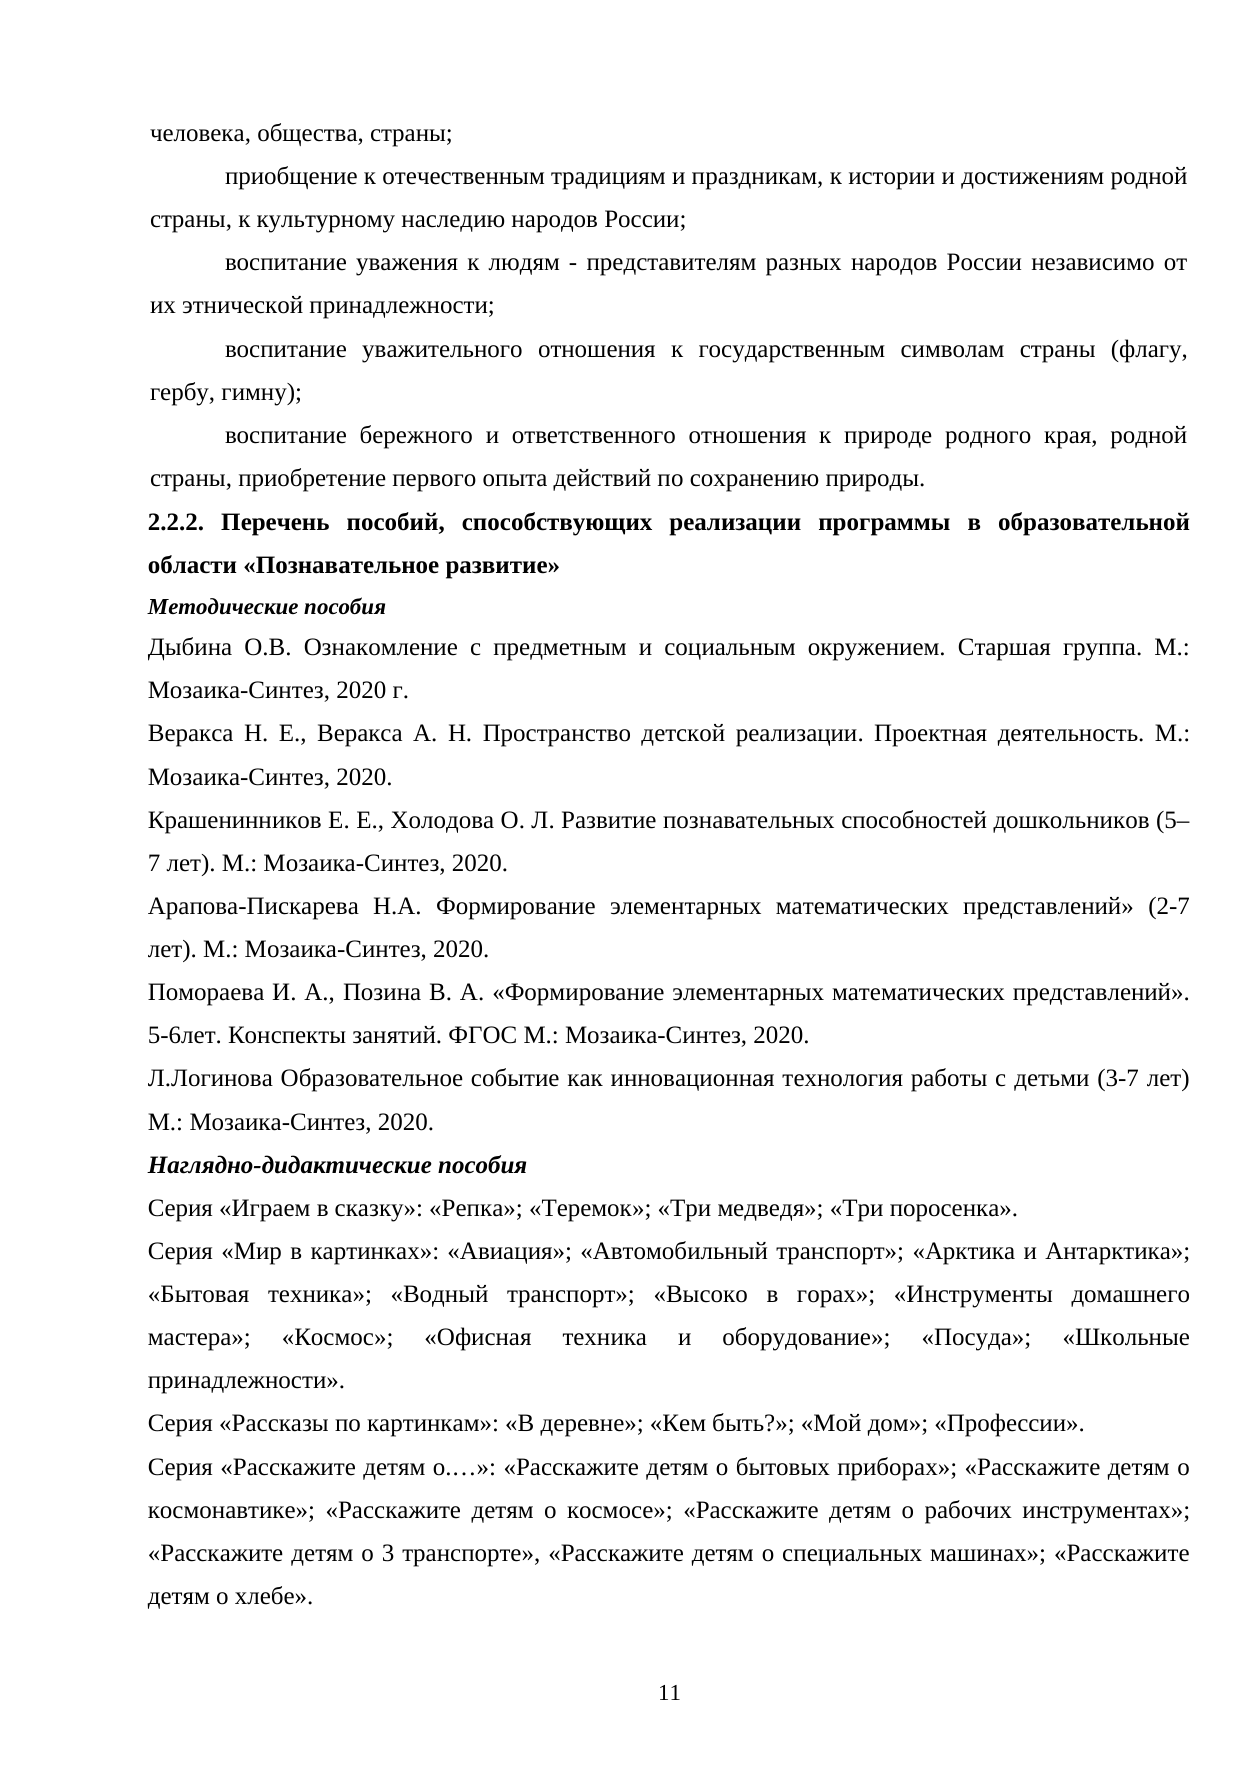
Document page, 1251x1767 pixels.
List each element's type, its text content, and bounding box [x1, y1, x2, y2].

text Арапова-Пискарева Н.А. Формирование элементарных математических представлений» (2-7 лет). М.: Мозаика-Синтез, 2020. [148, 891, 1191, 963]
text Веракса Н. Е., Веракса А. Н. Пространство детской реализации. Проектная деятельность. М.: Мозаика-Синтез, 2020. [148, 718, 1191, 790]
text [150, 118, 1189, 147]
text Крашенинников Е. Е., Холодова О. Л. Развитие познавательных способностей дошкольников (5–7 лет). М.: Мозаика-Синтез, 2020. [148, 805, 1191, 877]
text Серия «Мир в картинках»: «Авиация»; «Автомобильный транспорт»; «Арктика и Антарктика»; «Бытовая техника»; «Водный транспорт»; «Высоко в горах»; «Инструменты домашнего мастера»; «Космос»; «Офисная техника и оборудование»; «Посуда»; «Школьные принадлежности». [148, 1236, 1191, 1394]
text воспитание бережного и ответственного отношения к природе родного края, родной страны, приобретение первого опыта действий по сохранению природы. [150, 420, 1189, 492]
text воспитание уважения к людям - представителям разных народов России независимо от их этнической принадлежности; [150, 247, 1189, 319]
text Серия «Расскажите детям о.…»: «Расскажите детям о бытовых приборах»; «Расскажите детям о космонавтике»; «Расскажите детям о космосе»; «Расскажите детям о рабочих инструментах»; «Расскажите детям о 3 транспорте», «Расскажите детям о специальных машинах»; «Расскажите детям о хлебе». [148, 1452, 1191, 1610]
text Наглядно-дидактические пособия [148, 1150, 1191, 1178]
text Серия «Играем в сказку»: «Репка»; «Теремок»; «Три медведя»; «Три поросенка». [148, 1193, 1191, 1222]
text Помораева И. А., Позина В. А. «Формирование элементарных математических представлений». 5-6лет. Конспекты занятий. ФГОС М.: Мозаика-Синтез, 2020. [148, 977, 1191, 1049]
text Дыбина О.В. Ознакомление с предметным и социальным окружением. Старшая группа. М.: Мозаика-Синтез, 2020 г. [148, 632, 1191, 704]
text Методические пособия [148, 593, 1191, 619]
text приобщение к отечественным традициям и праздникам, к истории и достижениям родной страны, к культурному наследию народов России; [150, 161, 1189, 233]
text Л.Логинова Образовательное событие как инновационная технология работы с детьми (3-7 лет) М.: Мозаика-Синтез, 2020. [148, 1063, 1191, 1135]
text 2.2.2. Перечень пособий, способствующих реализации программы в образовательной области «Познавательное развитие» [148, 507, 1191, 578]
text Серия «Рассказы по картинкам»: «В деревне»; «Кем быть?»; «Мой дом»; «Профессии». [148, 1408, 1191, 1437]
text воспитание уважительного отношения к государственным символам страны (флагу, гербу, гимну); [150, 334, 1189, 406]
